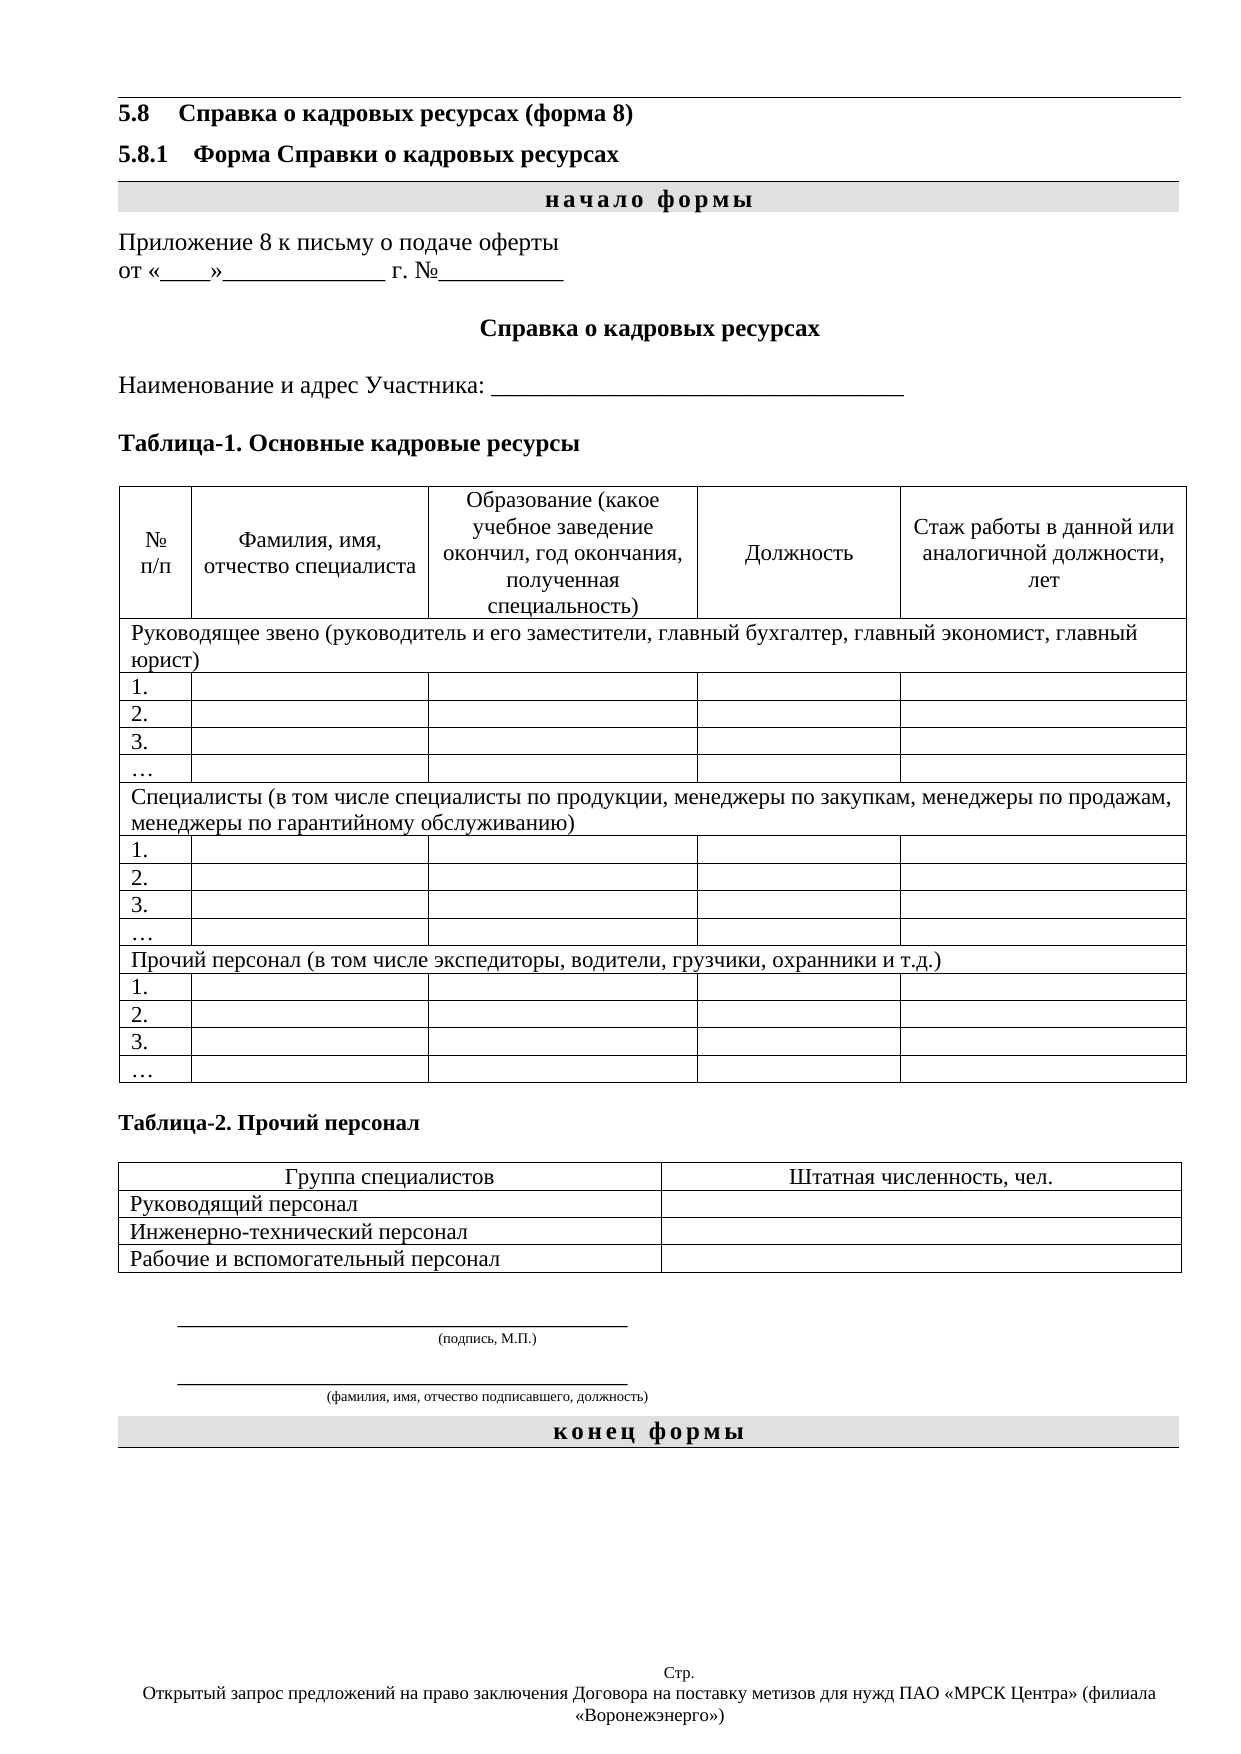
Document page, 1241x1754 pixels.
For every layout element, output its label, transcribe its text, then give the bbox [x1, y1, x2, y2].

subtitle Справка о кадровых ресурсах (форма 8) [118, 98, 1181, 127]
table_cell [192, 836, 428, 863]
table_cell [662, 1191, 1181, 1217]
table_cell [901, 1056, 1186, 1082]
table_cell [120, 891, 191, 918]
table_cell [429, 1056, 697, 1082]
table_cell [120, 673, 191, 699]
table_cell [662, 1245, 1181, 1272]
table_cell [429, 1001, 697, 1027]
table_cell [698, 864, 900, 890]
table_cell [698, 673, 900, 699]
table_cell [429, 891, 697, 918]
table_header Стаж работы в данной или аналогичной должности, лет [901, 487, 1186, 618]
table_header Фамилия, имя, отчество специалиста [192, 487, 428, 618]
table_cell [662, 1218, 1181, 1244]
table_cell [901, 1001, 1186, 1027]
table_cell [901, 673, 1186, 699]
table_cell [698, 1056, 900, 1082]
table_cell [192, 673, 428, 699]
table_cell Руководящий персонал [119, 1191, 661, 1217]
table_cell Рабочие и вспомогательный персонал [119, 1245, 661, 1272]
table_cell [901, 1028, 1186, 1054]
table_cell [429, 701, 697, 727]
table_cell [429, 864, 697, 890]
text (подпись, М.П.) [118, 1330, 797, 1359]
text Таблица-1. Основные кадровые ресурсы [118, 428, 1181, 457]
table_cell [192, 891, 428, 918]
table_cell [192, 864, 428, 890]
table_cell [192, 1001, 428, 1027]
table_cell [698, 1001, 900, 1027]
table_header Группа специалистов [119, 1163, 661, 1189]
table_cell [901, 974, 1186, 1000]
table_cell [901, 701, 1186, 727]
table_cell [901, 919, 1186, 945]
table_cell … [120, 755, 191, 782]
table_cell [901, 864, 1186, 890]
table_cell … [120, 919, 191, 945]
table_cell [698, 891, 900, 918]
text Справка о кадровых ресурсах [118, 313, 1181, 342]
table_cell Специалисты (в том числе специалисты по продукции, менеджеры по закупкам, менеджеры по продажам, менеджеры по гарантийному обслуживанию) [120, 783, 1186, 835]
table_cell [429, 974, 697, 1000]
table_cell [698, 755, 900, 782]
table_cell Прочий персонал (в том числе экспедиторы, водители, грузчики, охранники и т.д.) [120, 946, 1186, 972]
table_cell [429, 836, 697, 863]
table_cell Руководящее звено (руководитель и его заместители, главный бухгалтер, главный экономист, главный юрист) [120, 619, 1186, 672]
table_cell [698, 728, 900, 754]
text Приложение 8 к письму о подаче оферты от «____»_____________ г. №__________ [118, 227, 1181, 284]
table_cell [698, 1028, 900, 1054]
table_cell [698, 701, 900, 727]
text конец формы [118, 1416, 1179, 1447]
table_cell [192, 919, 428, 945]
table_cell … [120, 1056, 191, 1082]
table_cell [120, 1001, 191, 1027]
table_cell [429, 673, 697, 699]
table_cell [192, 1056, 428, 1082]
table_cell [429, 728, 697, 754]
table_cell [429, 1028, 697, 1054]
table_cell [698, 974, 900, 1000]
table_header Образование (какое учебное заведение окончил, год окончания, полученная специальность) [429, 487, 697, 618]
text Таблица-2. Прочий персонал [118, 1109, 1181, 1136]
table_cell [901, 728, 1186, 754]
text (фамилия, имя, отчество подписавшего, должность) [118, 1388, 797, 1416]
table_cell [120, 728, 191, 754]
table_header Штатная численность, чел. [662, 1163, 1181, 1189]
table_cell [901, 755, 1186, 782]
table_cell [192, 701, 428, 727]
text Наименование и адрес Участника: _________________________________ [118, 371, 1181, 399]
table_header № п/п [120, 487, 191, 618]
table_cell Инженерно-технический персонал [119, 1218, 661, 1244]
table_header Должность [698, 487, 900, 618]
text начало формы [118, 182, 1179, 212]
table_cell [120, 864, 191, 890]
table_cell [120, 836, 191, 863]
table_cell [192, 755, 428, 782]
table_cell [192, 728, 428, 754]
table_cell [901, 891, 1186, 918]
table_cell [698, 919, 900, 945]
subtitle Форма Справки о кадровых ресурсах [118, 139, 1181, 168]
text ____________________________________ [118, 1301, 1181, 1330]
table_cell [120, 1028, 191, 1054]
table_cell [192, 1028, 428, 1054]
table_cell [120, 974, 191, 1000]
table_cell [429, 919, 697, 945]
text ____________________________________ [118, 1359, 1181, 1388]
table_cell [120, 701, 191, 727]
table_cell [192, 974, 428, 1000]
table_cell [429, 755, 697, 782]
table_cell [901, 836, 1186, 863]
table_cell [698, 836, 900, 863]
